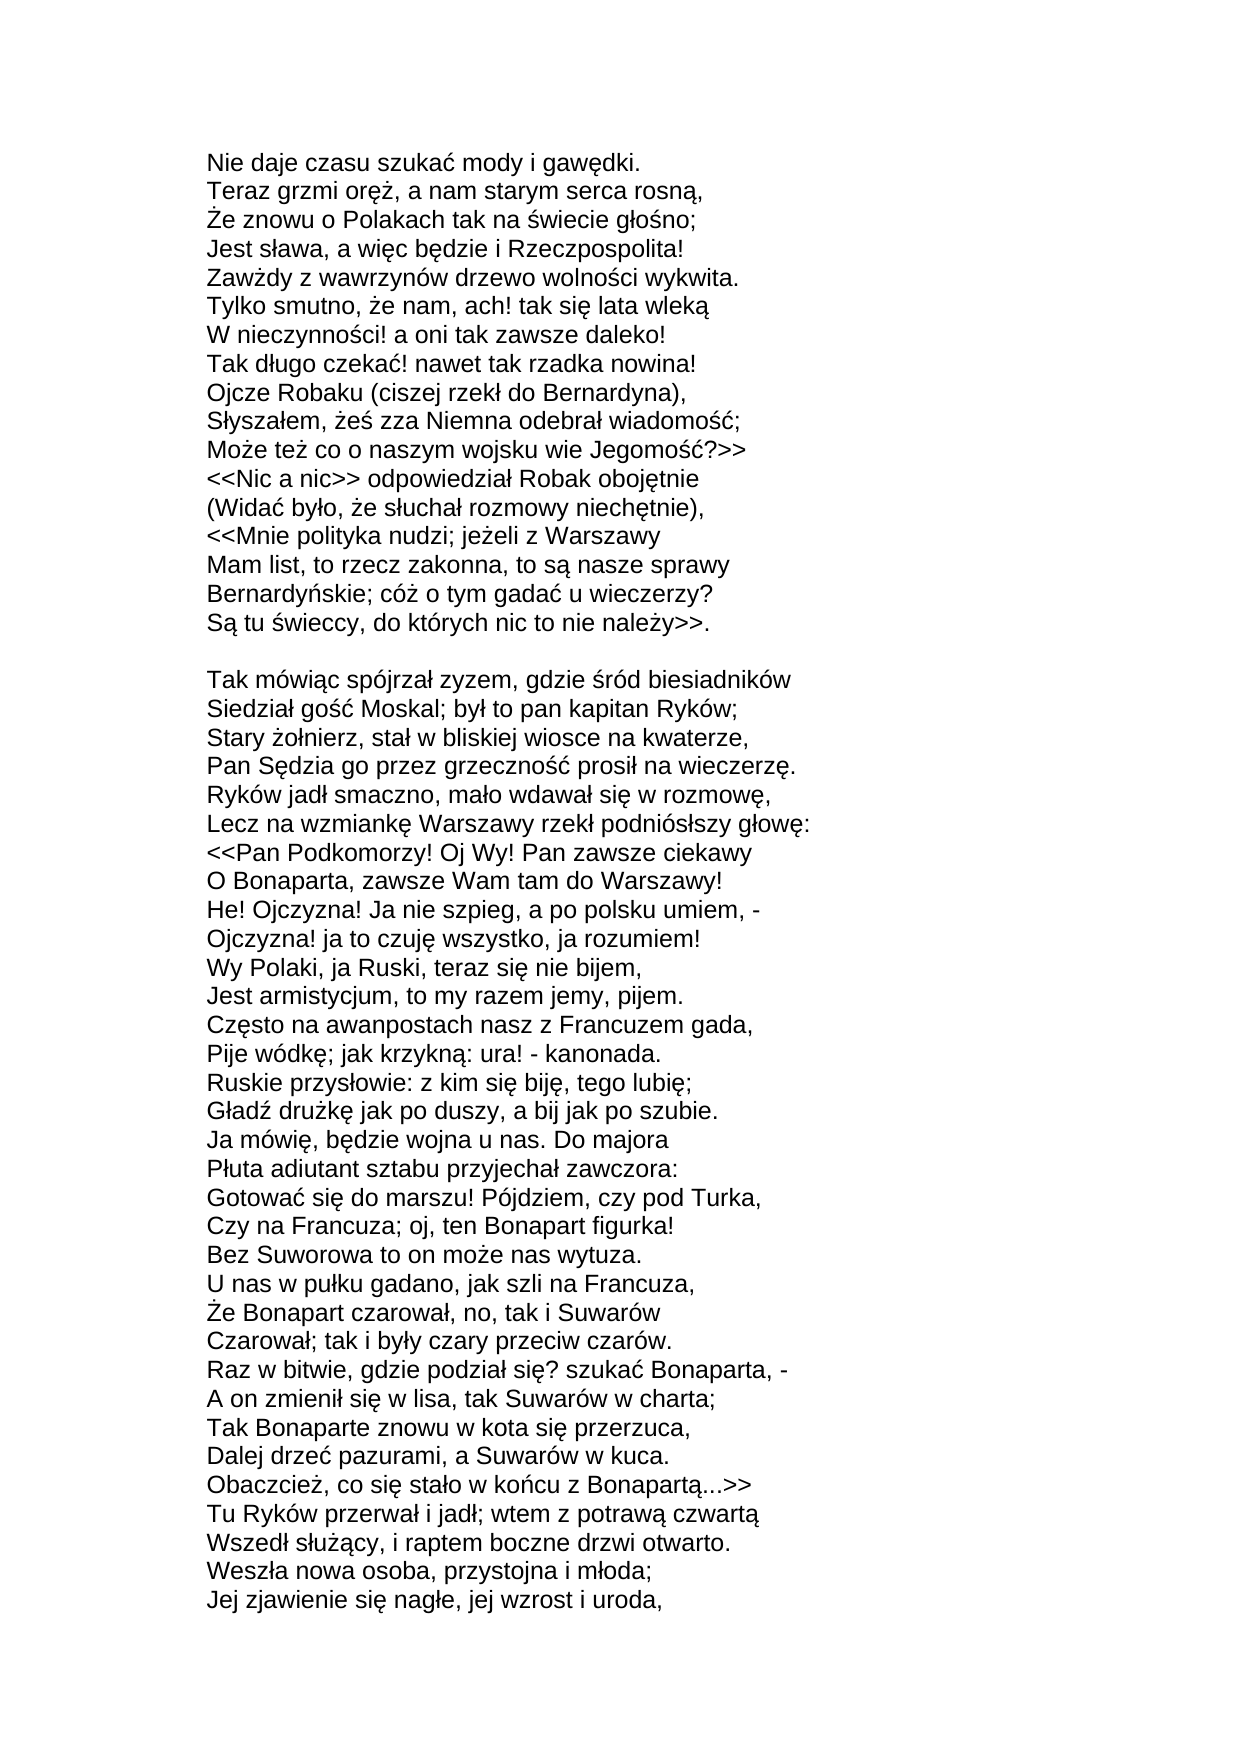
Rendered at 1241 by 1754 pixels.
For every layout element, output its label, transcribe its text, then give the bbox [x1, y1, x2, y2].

text Ojczyzna! ja to czuję wszystko, ja rozumiem! [133, 924, 1108, 953]
text Wszedł służący, i raptem boczne drzwi otwarto. [133, 1528, 1108, 1556]
text Raz w bitwie, gdzie podział się? szukać Bonaparta, - [133, 1355, 1108, 1384]
text Bernardyńskie; cóż o tym gadać u wieczerzy? [133, 579, 1108, 608]
text Czarował; tak i były czary przeciw czarów. [133, 1326, 1108, 1355]
text He! Ojczyzna! Ja nie szpieg, a po polsku umiem, - [133, 895, 1108, 924]
text Ryków jadł smaczno, mało wdawał się w rozmowę, [133, 780, 1108, 809]
text Dalej drzeć pazurami, a Suwarów w kuca. [133, 1441, 1108, 1470]
text Jest armistycjum, to my razem jemy, pijem. [133, 981, 1108, 1010]
text Często na awanpostach nasz z Francuzem gada, [133, 1010, 1108, 1039]
text Ruskie przysłowie: z kim się biję, tego lubię; [133, 1068, 1108, 1096]
text W nieczynności! a oni tak zawsze daleko! [133, 320, 1108, 349]
text U nas w pułku gadano, jak szli na Francuza, [133, 1269, 1108, 1298]
text Jej zjawienie się nagłe, jej wzrost i uroda, [133, 1585, 1108, 1614]
text Że Bonapart czarował, no, tak i Suwarów [133, 1298, 1108, 1326]
text Zawżdy z wawrzynów drzewo wolności wykwita. [133, 263, 1108, 291]
text Bez Suworowa to on może nas wytuza. [133, 1240, 1108, 1269]
text Tu Ryków przerwał i jadł; wtem z potrawą czwartą [133, 1499, 1108, 1528]
text Płuta adiutant sztabu przyjechał zawczora: [133, 1154, 1108, 1183]
text Lecz na wzmiankę Warszawy rzekł podniósłszy głowę: [133, 809, 1108, 838]
text Może też co o naszym wojsku wie Jegomość?>> [133, 435, 1108, 464]
text Gładź drużkę jak po duszy, a bij jak po szubie. [133, 1096, 1108, 1125]
text Gotować się do marszu! Pójdziem, czy pod Turka, [133, 1183, 1108, 1211]
text Że znowu o Polakach tak na świecie głośno; [133, 205, 1108, 234]
text Tak długo czekać! nawet tak rzadka nowina! [133, 349, 1108, 378]
text <<Nic a nic>> odpowiedział Robak obojętnie [133, 464, 1108, 493]
text Pan Sędzia go przez grzeczność prosił na wieczerzę. [133, 751, 1108, 780]
text <<Pan Podkomorzy! Oj Wy! Pan zawsze ciekawy [133, 838, 1108, 866]
text Czy na Francuza; oj, ten Bonapart figurka! [133, 1211, 1108, 1240]
text Tylko smutno, że nam, ach! tak się lata wleką [133, 291, 1108, 320]
text Słyszałem, żeś zza Niemna odebrał wiadomość; [133, 406, 1108, 435]
text O Bonaparta, zawsze Wam tam do Warszawy! [133, 866, 1108, 895]
text Weszła nowa osoba, przystojna i młoda; [133, 1556, 1108, 1585]
text Tak mówiąc spójrzał zyzem, gdzie śród biesiadników [133, 665, 1108, 694]
text (Widać było, że słuchał rozmowy niechętnie), [133, 493, 1108, 521]
text Stary żołnierz, stał w bliskiej wiosce na kwaterze, [133, 723, 1108, 751]
text Pije wódkę; jak krzykną: ura! - kanonada. [133, 1039, 1108, 1068]
text <<Mnie polityka nudzi; jeżeli z Warszawy [133, 521, 1108, 550]
text Teraz grzmi oręż, a nam starym serca rosną, [133, 176, 1108, 205]
text Jest sława, a więc będzie i Rzeczpospolita! [133, 234, 1108, 263]
text Obaczcież, co się stało w końcu z Bonapartą...>> [133, 1470, 1108, 1499]
text Ojcze Robaku (ciszej rzekł do Bernardyna), [133, 378, 1108, 406]
text Nie daje czasu szukać mody i gawędki. [133, 148, 1108, 176]
text Wy Polaki, ja Ruski, teraz się nie bijem, [133, 953, 1108, 981]
text Są tu świeccy, do których nic to nie należy>>. [133, 608, 1108, 636]
text Tak Bonaparte znowu w kota się przerzuca, [133, 1413, 1108, 1441]
text Siedział gość Moskal; był to pan kapitan Ryków; [133, 694, 1108, 723]
text A on zmienił się w lisa, tak Suwarów w charta; [133, 1384, 1108, 1413]
text Mam list, to rzecz zakonna, to są nasze sprawy [133, 550, 1108, 579]
text Ja mówię, będzie wojna u nas. Do majora [133, 1125, 1108, 1154]
